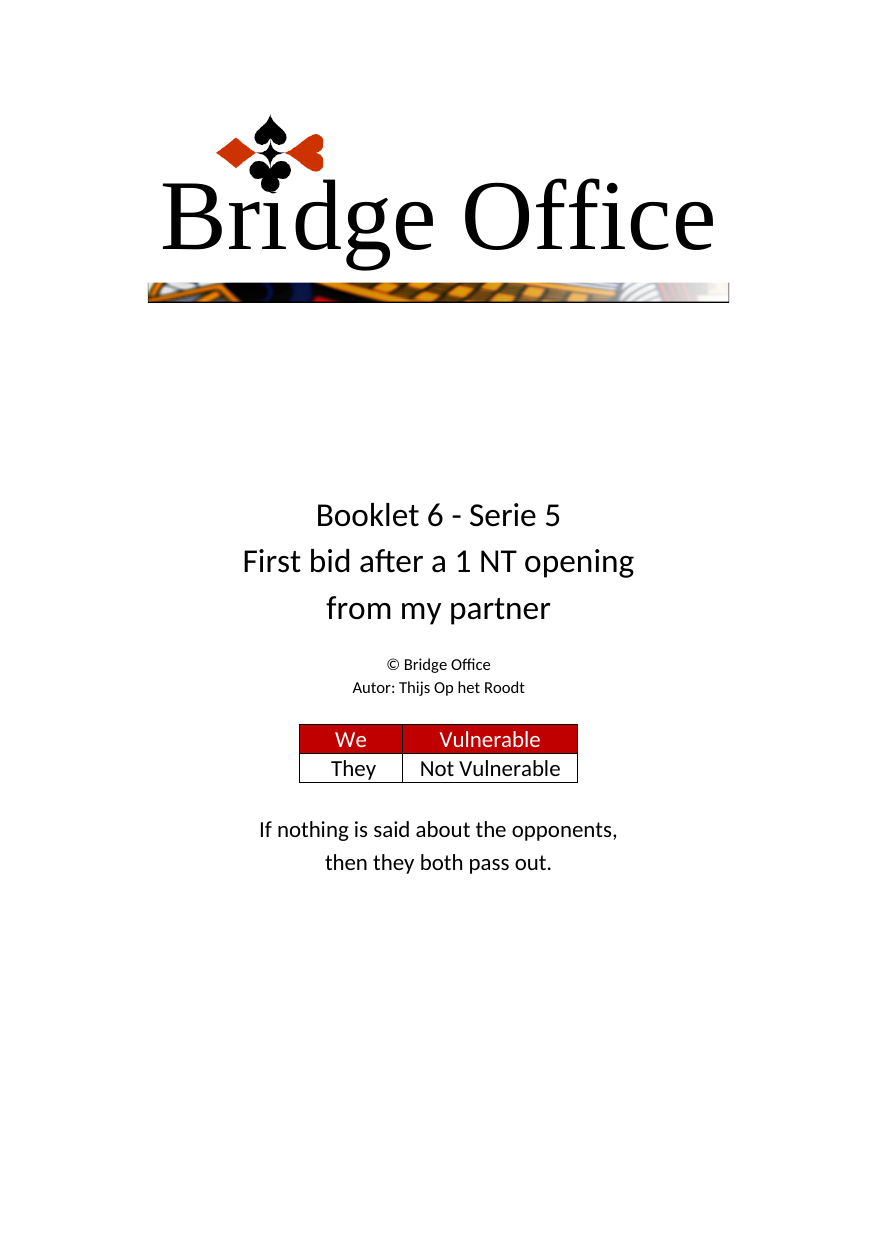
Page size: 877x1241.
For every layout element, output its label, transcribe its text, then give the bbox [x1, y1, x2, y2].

table_cell Not Vulnerable [403, 754, 577, 782]
table_header Vulnerable [403, 725, 577, 753]
table_header We [300, 725, 402, 753]
text Booklet 6 - Serie 5 [148, 447, 729, 534]
text First bid after a 1 NT opening [148, 540, 729, 581]
text then they both pass out. [148, 848, 729, 876]
text from my partner © Bridge Office [148, 587, 729, 674]
picture [147, 283, 730, 303]
text Autor: Thijs Op het Roodt [148, 677, 729, 698]
table_cell They [300, 754, 402, 782]
text If nothing is said about the opponents, [148, 816, 729, 843]
